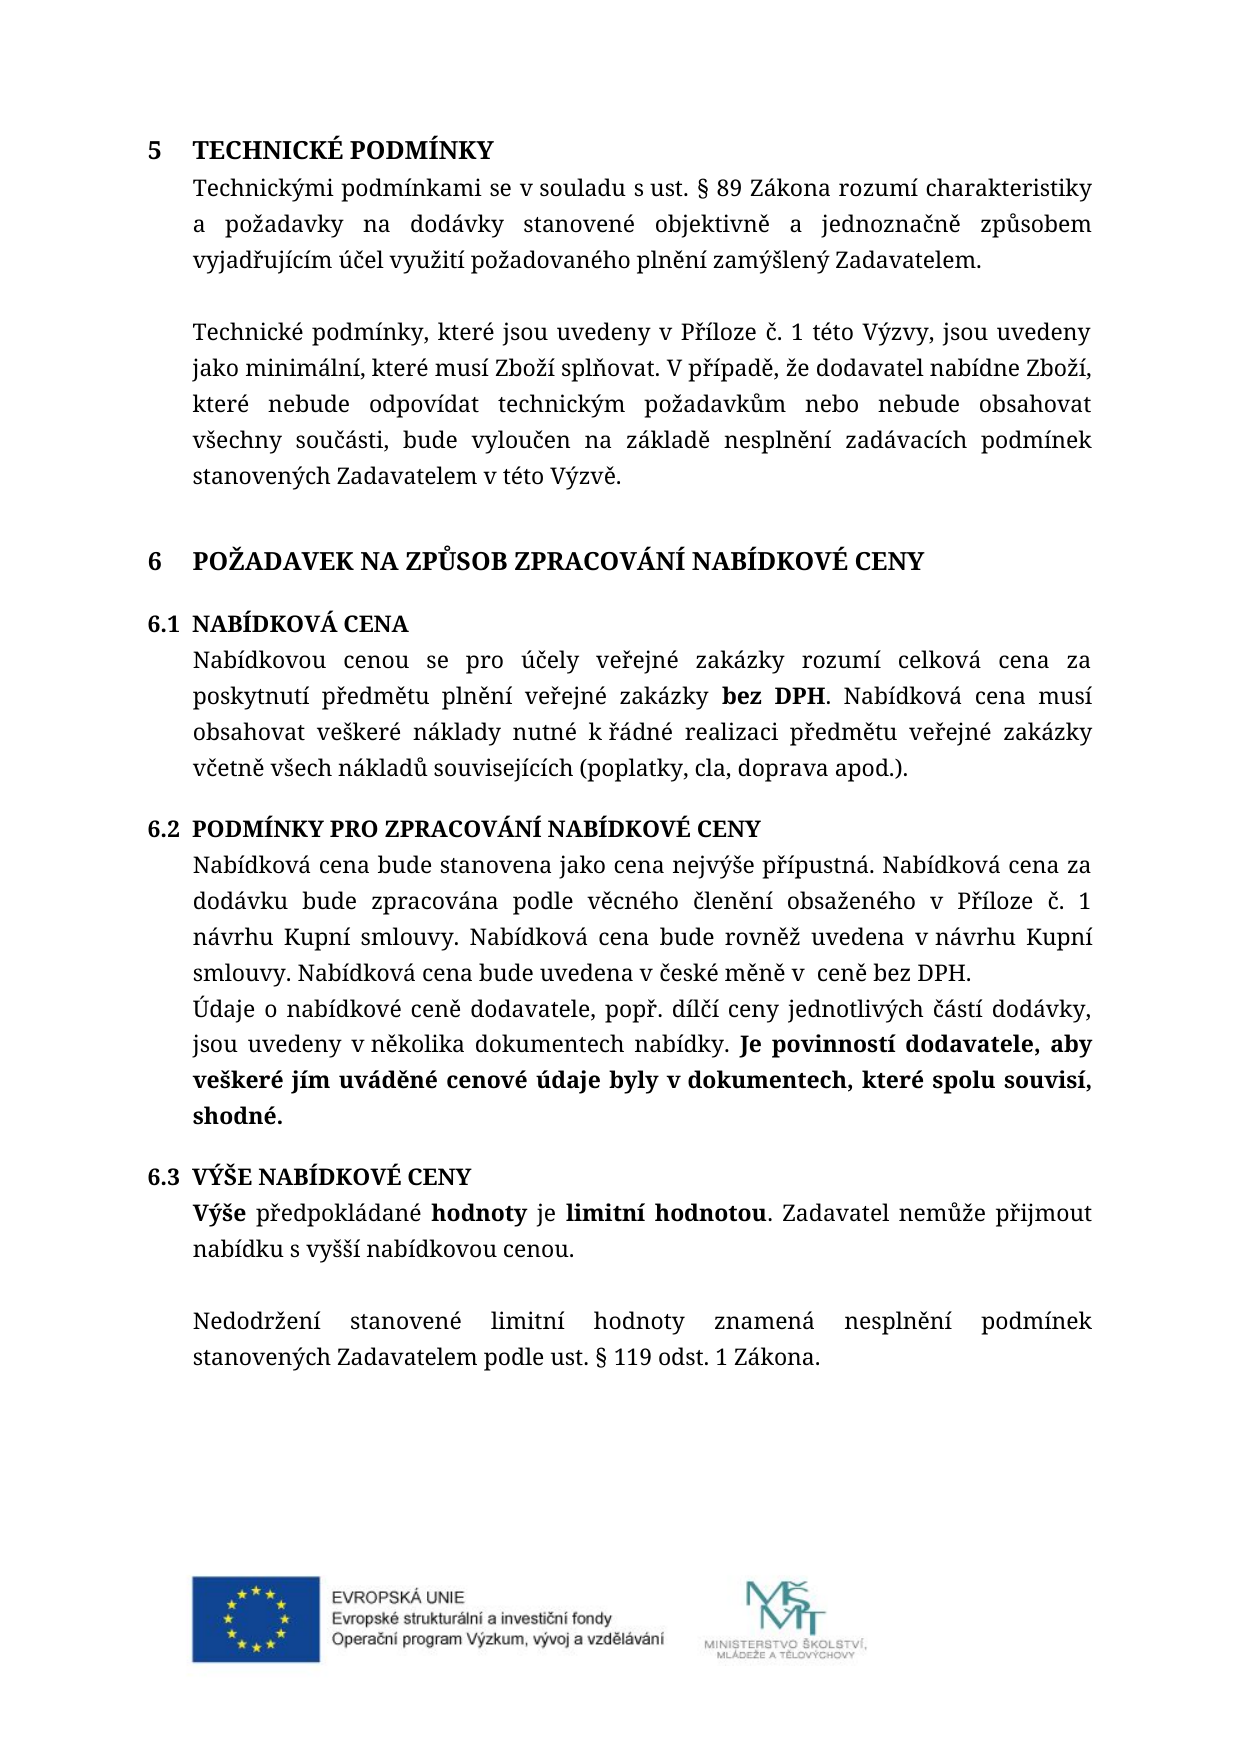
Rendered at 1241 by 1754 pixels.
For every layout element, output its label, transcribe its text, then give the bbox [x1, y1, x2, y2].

picture [147, 1535, 904, 1705]
text Výše předpokládané hodnoty je limitní hodnotou. Zadavatel nemůže přijmout nabídku s vyšší nabídkovou cenou. [193, 1197, 1093, 1264]
subtitle POŽADAVEK NA ZPŮSOB ZPRACOVÁNÍ NABÍDKOVÉ CENY [148, 544, 1093, 578]
text Údaje o nabídkové ceně dodavatele, popř. dílčí ceny jednotlivých částí dodávky, jsou uvedeny v několika dokumentech nabídky. Je povinností dodavatele, aby veškeré jím uváděné cenové údaje byly v dokumentech, které spolu souvisí, shodné. [193, 992, 1093, 1132]
subtitle NABÍDKOVÁ CENA [147, 608, 1093, 639]
text Technické podmínky, které jsou uvedeny v Příloze č. 1 této Výzvy, jsou uvedeny jako minimální, které musí Zboží splňovat. V případě, že dodavatel nabídne Zboží, které nebude odpovídat technickým požadavkům nebo nebude obsahovat všechny součásti, bude vyloučen na základě nesplnění zadávacích podmínek stanovených Zadavatelem v této Výzvě. [192, 316, 1093, 491]
subtitle PODMÍNKY PRO ZPRACOVÁNÍ NABÍDKOVÉ CENY [147, 813, 1093, 844]
text Nedodržení stanovené limitní hodnoty znamená nesplnění podmínek stanovených Zadavatelem podle ust. § 119 odst. 1 Zákona. [193, 1305, 1093, 1372]
subtitle VÝŠE NABÍDKOVÉ CENY [147, 1161, 1093, 1192]
text Technickými podmínkami se v souladu s ust. § 89 Zákona rozumí charakteristiky a požadavky na dodávky stanovené objektivně a jednoznačně způsobem vyjadřujícím účel využití požadovaného plnění zamýšlený Zadavatelem. [193, 172, 1093, 275]
subtitle TECHNICKÉ PODMÍNKY [148, 133, 1093, 167]
text Nabídkovou cenou se pro účely veřejné zakázky rozumí celková cena za poskytnutí předmětu plnění veřejné zakázky bez DPH. Nabídková cena musí obsahovat veškeré náklady nutné k řádné realizaci předmětu veřejné zakázky včetně všech nákladů souvisejících (poplatky, cla, doprava apod.). [193, 644, 1093, 783]
text Nabídková cena bude stanovena jako cena nejvýše přípustná. Nabídková cena za dodávku bude zpracována podle věcného členění obsaženého v Příloze č. 1 návrhu Kupní smlouvy. Nabídková cena bude rovněž uvedena v návrhu Kupní smlouvy. Nabídková cena bude uvedena v české měně v ceně bez DPH. [193, 849, 1093, 988]
